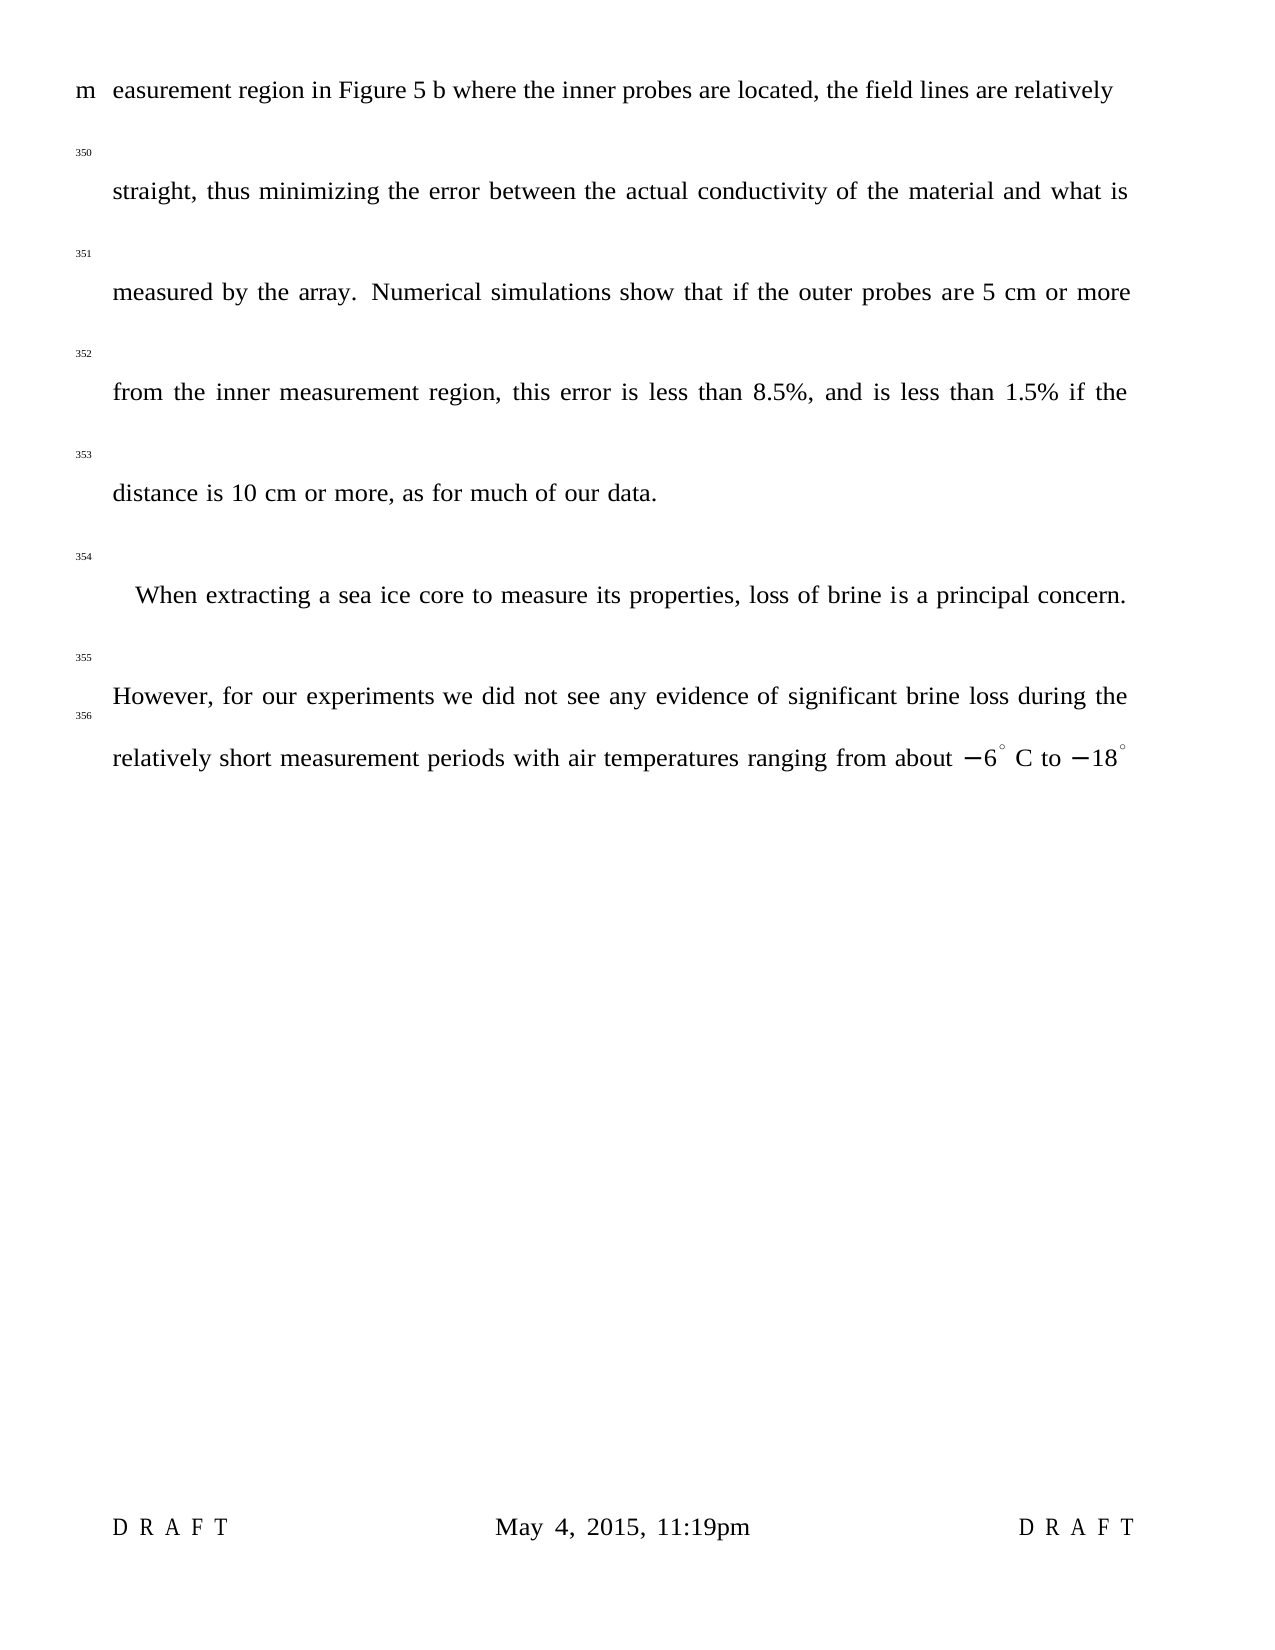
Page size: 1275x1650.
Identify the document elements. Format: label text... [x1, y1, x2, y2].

text measurement region in Figure 5 b where the inner probes are located, the field lines are relatively [112, 75, 1171, 104]
text from the inner measurement region, this error is less than 8.5%, and is less than 1.5% if the [112, 377, 1171, 406]
text When extracting a sea ice core to measure its properties, loss of brine is a principal concern. [135, 580, 1171, 609]
text distance is 10 cm or more, as for much of our data. [112, 478, 1171, 507]
text However, for our experiments we did not see any evidence of significant brine loss during the relatively short measurement periods with air temperatures ranging from about −6◦ C to −18◦ [112, 681, 1134, 774]
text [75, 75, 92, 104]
text measured by the array. Numerical simulations show that if the outer probes are 5 cm or more [112, 277, 1171, 305]
text straight, thus minimizing the error between the actual conductivity of the material and what is [112, 176, 1171, 204]
